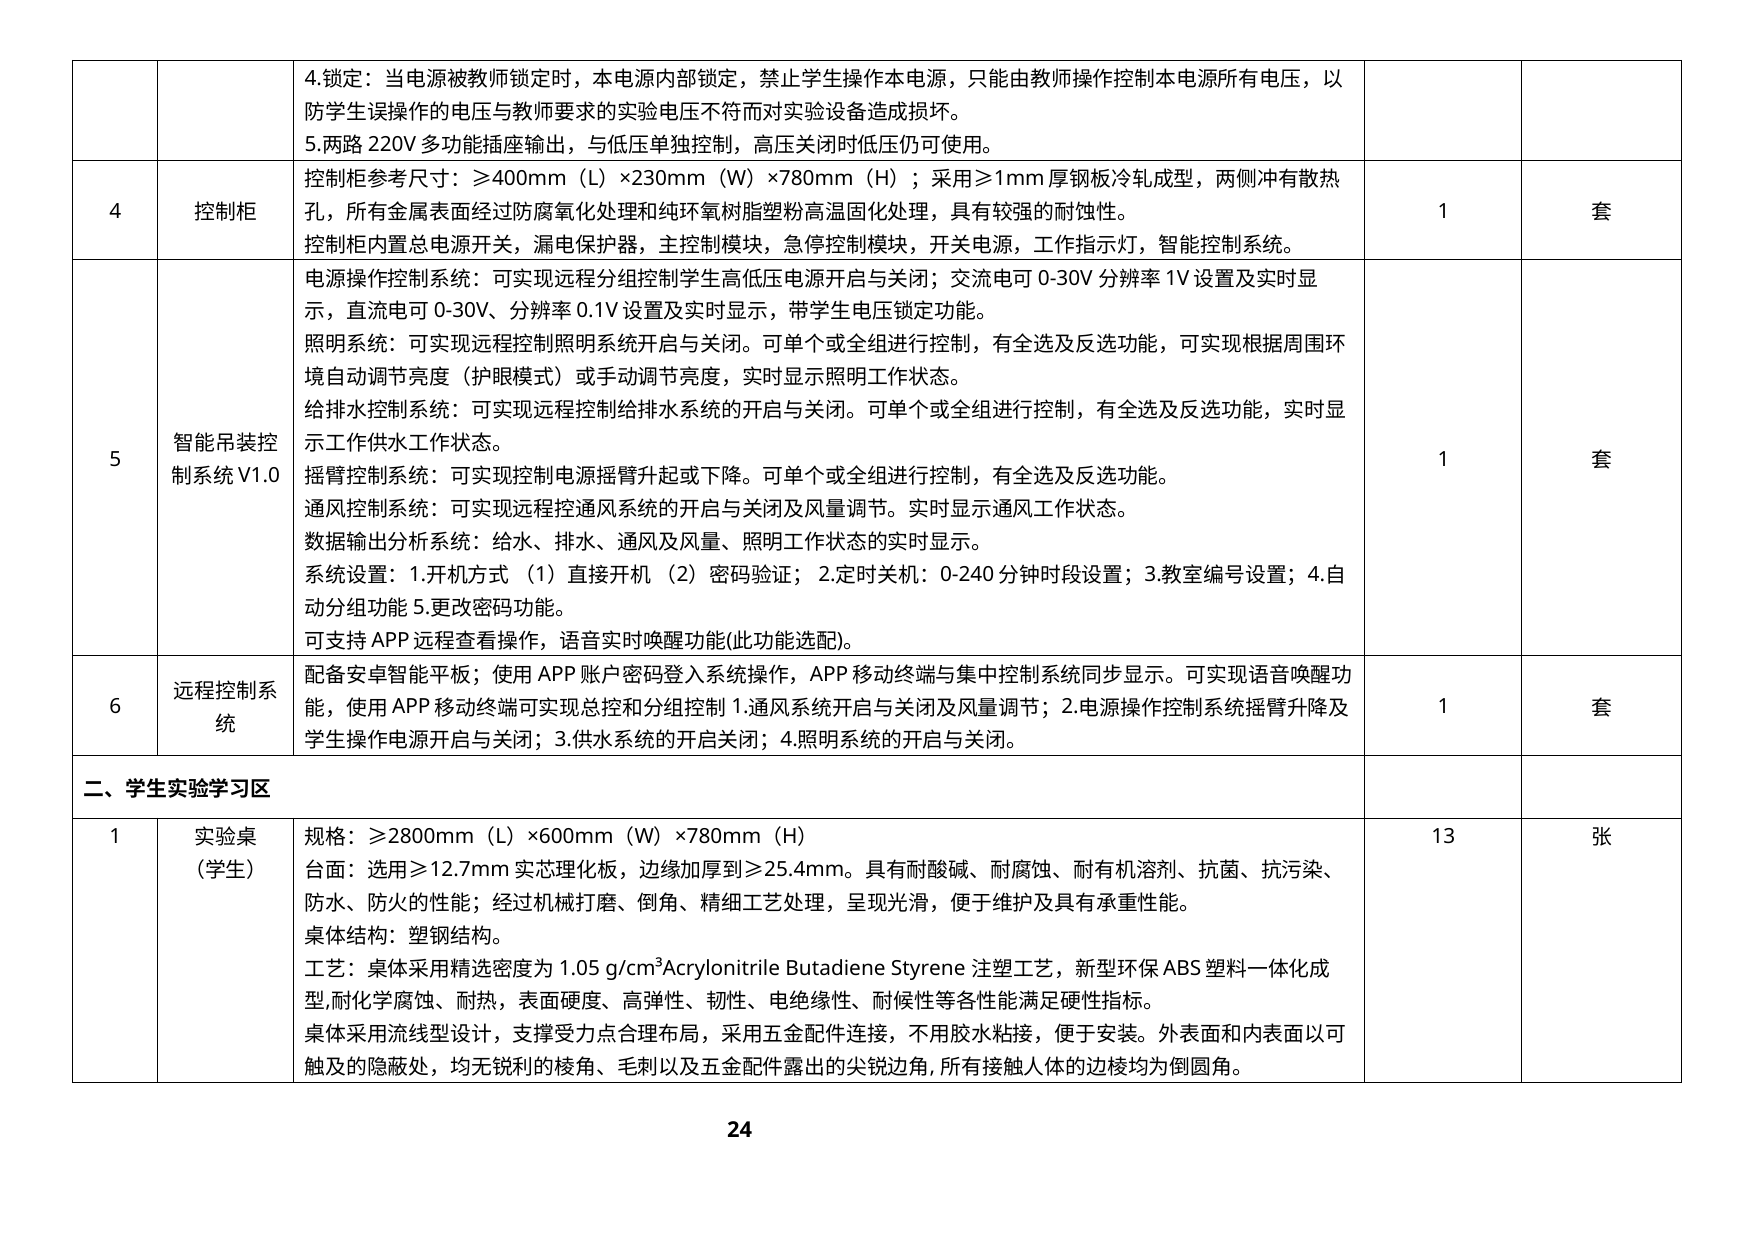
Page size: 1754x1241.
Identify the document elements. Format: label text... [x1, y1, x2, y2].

table_cell 控制柜 [158, 161, 293, 259]
table_cell 配备安卓智能平板；使用APP账户密码登入系统操作，APP移动终端与集中控制系统同步显示。可实现语音唤醒功能，使用APP移动终端可实现总控和分组控制 1.通风系统开启与关闭及风量调节；2.电源操作控制系统摇臂升降及学生操作电源开启与关闭；3.供水系统的开启关闭；4.照明系统的开启与关闭。 [294, 656, 1364, 755]
table_cell 智能吊装控制系统V1.0 [158, 260, 293, 655]
table_cell 1 [73, 819, 157, 1082]
table_cell 3 [73, 61, 157, 159]
table_cell 控制柜参考尺寸：≥400mm（L）×230mm（W）×780mm（H）；采用≥1mm厚钢板冷轧成型，两侧冲有散热孔，所有金属表面经过防腐氧化处理和纯环氧树脂塑粉高温固化处理，具有较强的耐蚀性。 控制柜内置总电源开关，漏电保护器，主控制模块，急停控制模块，开关电源，工作指示灯，智能控制系统。 [294, 161, 1364, 259]
table_cell 远程控制系统 [158, 656, 293, 755]
table_cell 1 [1365, 656, 1521, 755]
table_cell 电源 [158, 61, 293, 159]
table_cell 电源操作控制系统：可实现远程分组控制学生高低压电源开启与关闭；交流电可0-30V 分辨率1V设置及实时显示，直流电可0-30V、分辨率0.1V设置及实时显示，带学生电压锁定功能。 照明系统：可实现远程控制照明系统开启与关闭。可单个或全组进行控制，有全选及反选功能，可实现根据周围环境自动调节亮度（护眼模式）或手动调节亮度，实时显示照明工作状态。 给排水控制系统：可实现远程控制给排水系统的开启与关闭。可单个或全组进行控制，有全选及反选功能，实时显示工作供水工作状态。 摇臂控制系统：可实现控制电源摇臂升起或下降。可单个或全组进行控制，有全选及反选功能。 通风控制系统：可实现远程控通风系统的开启与关闭及风量调节。实时显示通风工作状态。 数据输出分析系统：给水、排水、通风及风量、照明工作状态的实时显示。 系统设置：1.开机方式 （1）直接开机 （2）密码验证； 2.定时关机：0-240分钟时段设置；3.教室编号设置；4.自动分组功能5.更改密码功能。 可支持APP远程查看操作，语音实时唤醒功能(此功能选配)。 [294, 260, 1364, 655]
table_cell 1 [1365, 61, 1521, 159]
table_cell [1522, 756, 1681, 818]
table_cell 套 [1522, 161, 1681, 259]
table_cell 套 [1522, 260, 1681, 655]
table_cell 6 [73, 656, 157, 755]
table_cell 4 [73, 161, 157, 259]
table_cell 5 [73, 260, 157, 655]
table_cell 二、学生实验学习区 [73, 756, 1364, 818]
table_cell [1365, 756, 1521, 818]
table_cell 13 [1365, 819, 1521, 1082]
table_cell 1 [1365, 260, 1521, 655]
table_cell 个 [1522, 61, 1681, 159]
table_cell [294, 61, 1364, 159]
table_cell 实验桌 （学生） [158, 819, 293, 1082]
table_cell 套 [1522, 656, 1681, 755]
table_cell 张 [1522, 819, 1681, 1082]
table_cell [294, 819, 1364, 1082]
table_cell 1 [1365, 161, 1521, 259]
